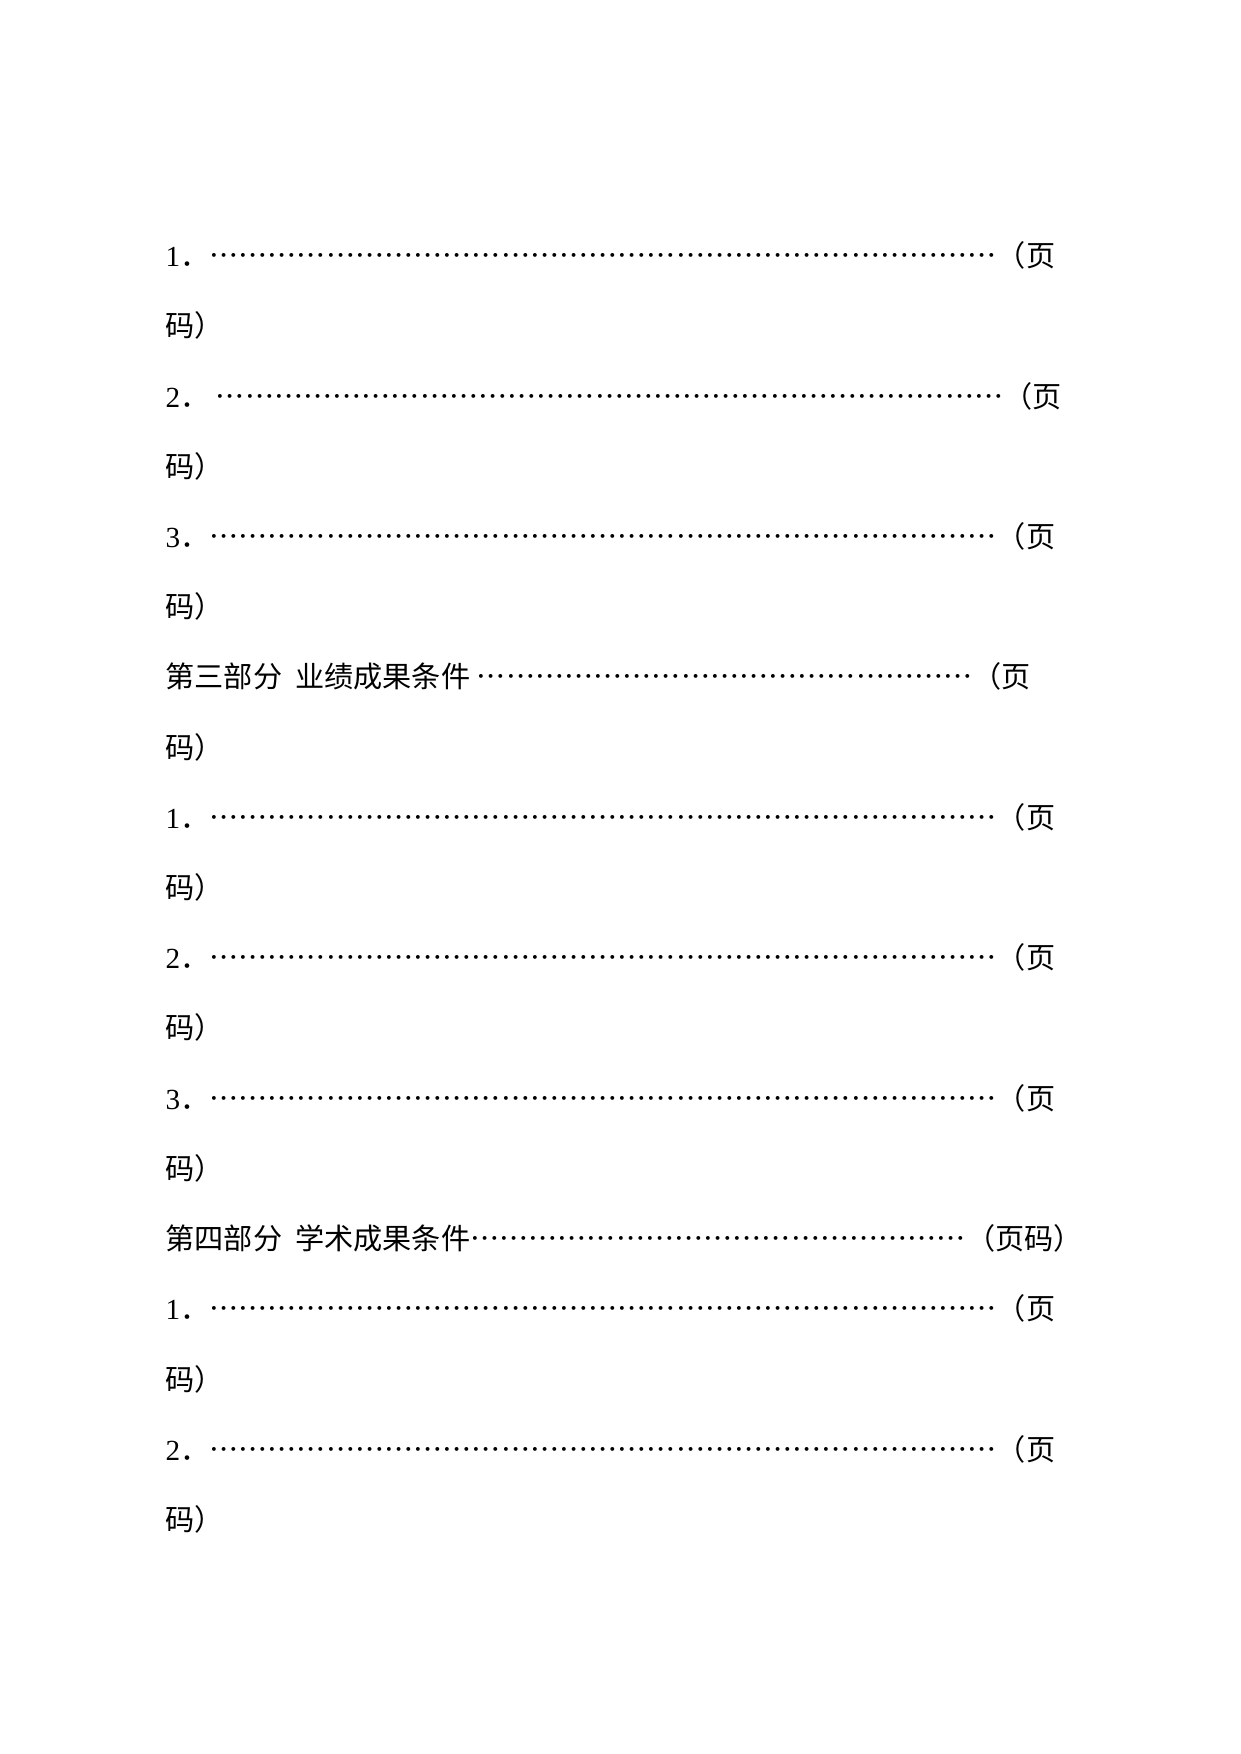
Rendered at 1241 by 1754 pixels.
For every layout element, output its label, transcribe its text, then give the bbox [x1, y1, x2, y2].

text 2．………………………………………………………………………（页码） [165, 1412, 1087, 1553]
text 1．………………………………………………………………………（页码） [165, 1272, 1087, 1412]
text 1．………………………………………………………………………（页码） [165, 219, 1087, 359]
text 3．………………………………………………………………………（页码） [165, 500, 1087, 640]
text 第三部分 业绩成果条件 ……………………………………………（页码） [165, 640, 1087, 781]
text 第四部分 学术成果条件……………………………………………（页码） [165, 1202, 1087, 1272]
text 2． ………………………………………………………………………（页码） [165, 359, 1087, 500]
text 2．………………………………………………………………………（页码） [165, 921, 1087, 1061]
text 3．………………………………………………………………………（页码） [165, 1061, 1087, 1202]
text 1．………………………………………………………………………（页码） [165, 781, 1087, 921]
